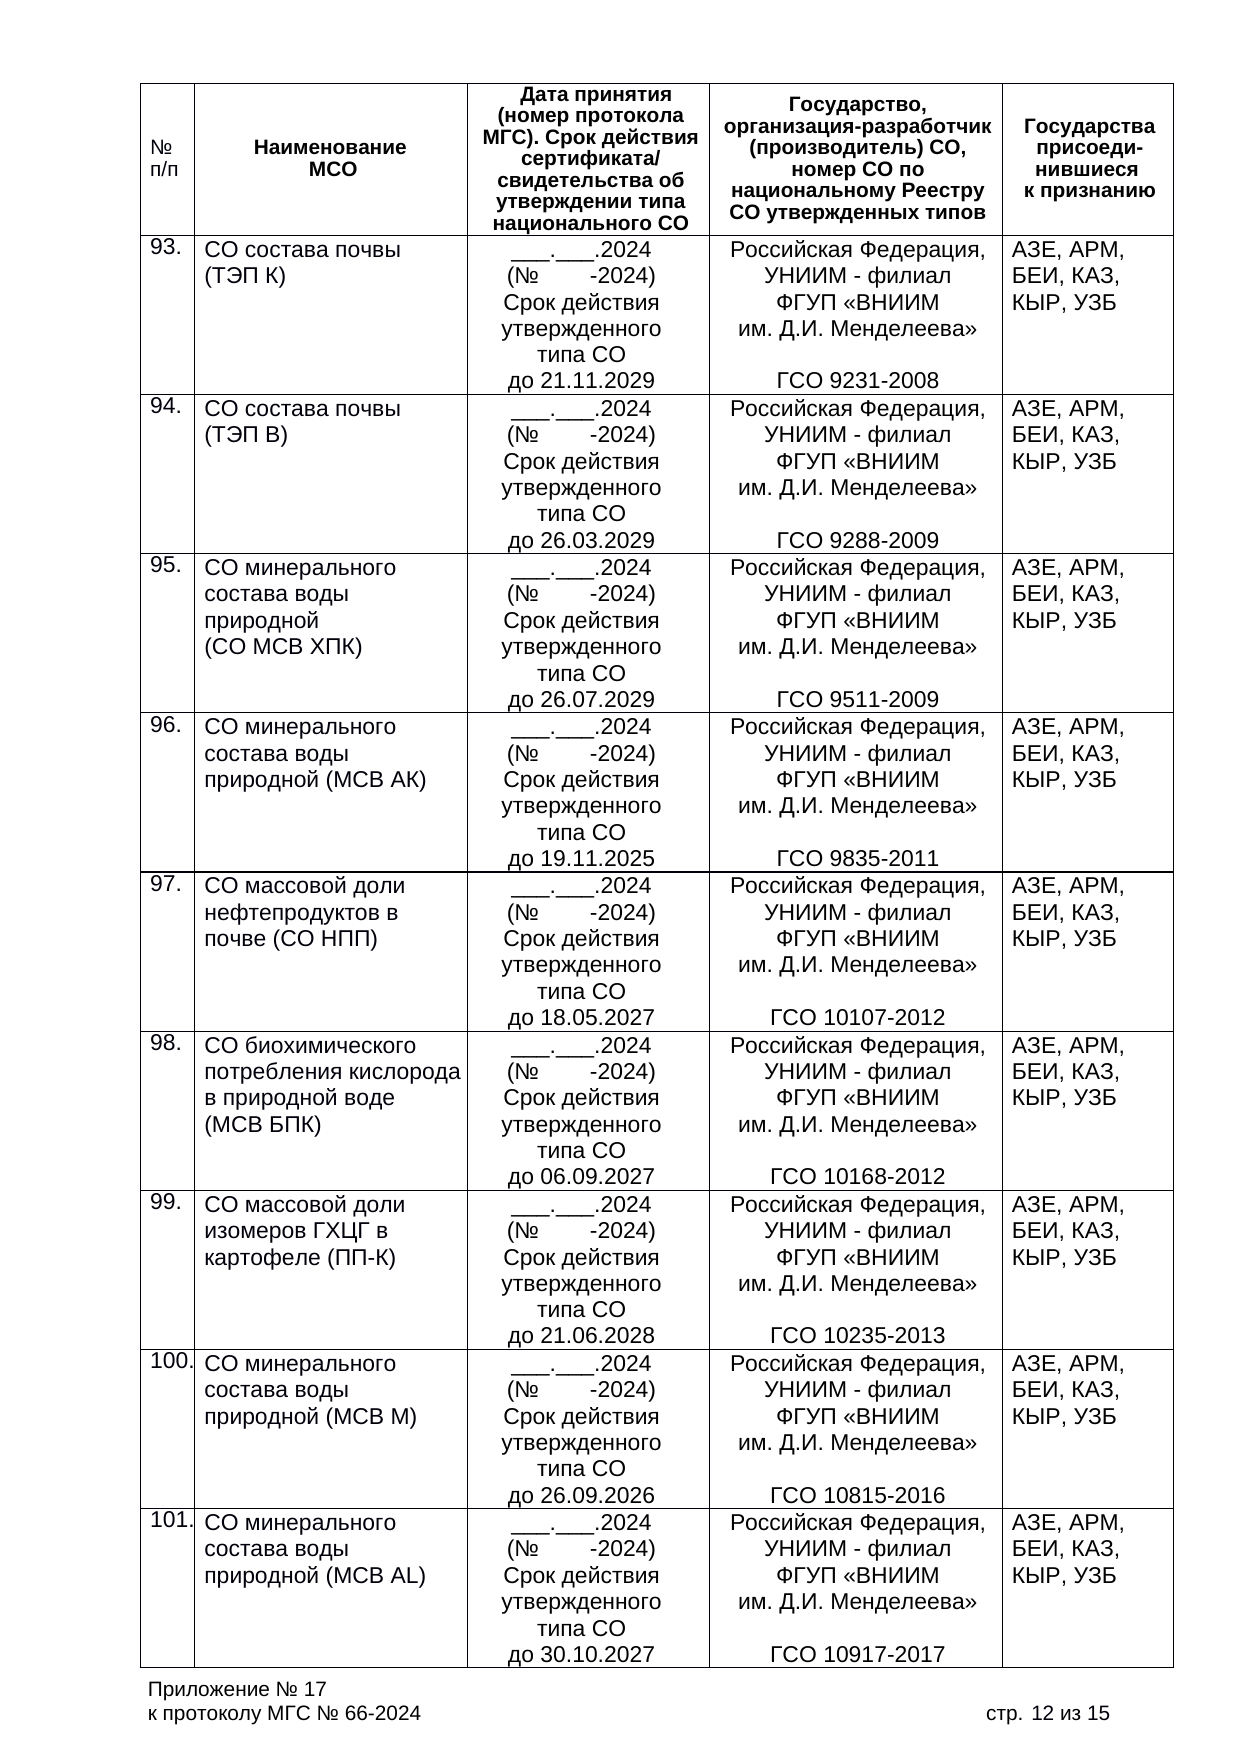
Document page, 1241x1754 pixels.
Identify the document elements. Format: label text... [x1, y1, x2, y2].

table_cell ___.___.2024 (№ -2024) Срок действия утвержденного типа СО до 21.06.2028 [468, 1191, 709, 1349]
table_cell СО массовой доли изомеров ГХЦГ в картофеле (ПП-К) [195, 1191, 467, 1349]
table_cell АЗЕ, АРМ, БЕИ, КАЗ, КЫР, УЗБ [1003, 554, 1173, 712]
table_cell Российская Федерация, УНИИМ - филиал ФГУП «ВНИИМ им. Д.И. Менделеева» ГСО 10107-2012 [710, 873, 1002, 1031]
table_cell [141, 873, 194, 1031]
table_header Государство, организация-разработчик (производитель) СО, номер СО по национальному Реестру СО утвержденных типов [710, 84, 1002, 235]
table_cell ___.___.2024 (№ -2024) Срок действия утвержденного типа СО до 18.05.2027 [468, 873, 709, 1031]
table_cell СО массовой доли нефтепродуктов в почве (СО НПП) [195, 873, 467, 1031]
table_cell АЗЕ, АРМ, БЕИ, КАЗ, КЫР, УЗБ [1003, 236, 1173, 394]
table_cell СО минерального состава воды природной (СО МСВ ХПК) [195, 554, 467, 712]
table_cell ___.___.2024 (№ -2024) Срок действия утвержденного типа СО до 21.11.2029 [468, 236, 709, 394]
table_cell Российская Федерация, УНИИМ - филиал ФГУП «ВНИИМ им. Д.И. Менделеева» ГСО 9231-2008 [710, 236, 1002, 394]
table_cell Российская Федерация, УНИИМ - филиал ФГУП «ВНИИМ им. Д.И. Менделеева» ГСО 9511-2009 [710, 554, 1002, 712]
table_cell ___.___.2024 (№ -2024) Срок действия утвержденного типа СО до 26.03.2029 [468, 395, 709, 553]
table_cell АЗЕ, АРМ, БЕИ, КАЗ, КЫР, УЗБ [1003, 713, 1173, 871]
table_cell ___.___.2024 (№ -2024) Срок действия утвержденного типа СО до 06.09.2027 [468, 1032, 709, 1190]
table_cell СО минерального состава воды природной (МСВ AL) [195, 1509, 467, 1667]
table_cell СО минерального состава воды природной (МСВ М) [195, 1350, 467, 1508]
table_cell [141, 395, 194, 553]
table_cell АЗЕ, АРМ, БЕИ, КАЗ, КЫР, УЗБ [1003, 1191, 1173, 1349]
table_cell Российская Федерация, УНИИМ - филиал ФГУП «ВНИИМ им. Д.И. Менделеева» ГСО 10815-2016 [710, 1350, 1002, 1508]
table_cell [141, 713, 194, 871]
table_cell [141, 1509, 194, 1667]
table_cell АЗЕ, АРМ, БЕИ, КАЗ, КЫР, УЗБ [1003, 873, 1173, 1031]
table_header Дата принятия (номер протокола МГС). Срок действия сертификата/ свидетельства об утверждении типа национального СО [468, 84, 709, 235]
table_cell АЗЕ, АРМ, БЕИ, КАЗ, КЫР, УЗБ [1003, 1032, 1173, 1190]
table_cell ___.___.2024 (№ -2024) Срок действия утвержденного типа СО до 26.07.2029 [468, 554, 709, 712]
table_header № п/п [141, 84, 194, 235]
table_header Государства присоеди-нившиеся к признанию [1003, 84, 1173, 235]
table_cell АЗЕ, АРМ, БЕИ, КАЗ, КЫР, УЗБ [1003, 395, 1173, 553]
table_cell Российская Федерация, УНИИМ - филиал ФГУП «ВНИИМ им. Д.И. Менделеева» ГСО 10917-2017 [710, 1509, 1002, 1667]
table_cell Российская Федерация, УНИИМ - филиал ФГУП «ВНИИМ им. Д.И. Менделеева» ГСО 9835-2011 [710, 713, 1002, 871]
table_cell Российская Федерация, УНИИМ - филиал ФГУП «ВНИИМ им. Д.И. Менделеева» ГСО 10235-2013 [710, 1191, 1002, 1349]
table_cell ___.___.2024 (№ -2024) Срок действия утвержденного типа СО до 26.09.2026 [468, 1350, 709, 1508]
table_cell ___.___.2024 (№ -2024) Срок действия утвержденного типа СО до 19.11.2025 [468, 713, 709, 871]
table_cell СО состава почвы (ТЭП К) [195, 236, 467, 394]
table_cell [141, 236, 194, 394]
table_cell [141, 554, 194, 712]
table_cell СО биохимического потребления кислорода в природной воде (МСВ БПК) [195, 1032, 467, 1190]
table_header Наименование МСО [195, 84, 467, 235]
table_cell АЗЕ, АРМ, БЕИ, КАЗ, КЫР, УЗБ [1003, 1509, 1173, 1667]
table_cell СО состава почвы (ТЭП В) [195, 395, 467, 553]
table_cell [141, 1032, 194, 1190]
table_cell АЗЕ, АРМ, БЕИ, КАЗ, КЫР, УЗБ [1003, 1350, 1173, 1508]
table_cell СО минерального состава воды природной (МСВ АК) [195, 713, 467, 871]
table_cell Российская Федерация, УНИИМ - филиал ФГУП «ВНИИМ им. Д.И. Менделеева» ГСО 9288-2009 [710, 395, 1002, 553]
table_cell ___.___.2024 (№ -2024) Срок действия утвержденного типа СО до 30.10.2027 [468, 1509, 709, 1667]
table_cell [141, 1191, 194, 1349]
table_cell [141, 1350, 194, 1508]
table_cell Российская Федерация, УНИИМ - филиал ФГУП «ВНИИМ им. Д.И. Менделеева» ГСО 10168-2012 [710, 1032, 1002, 1190]
